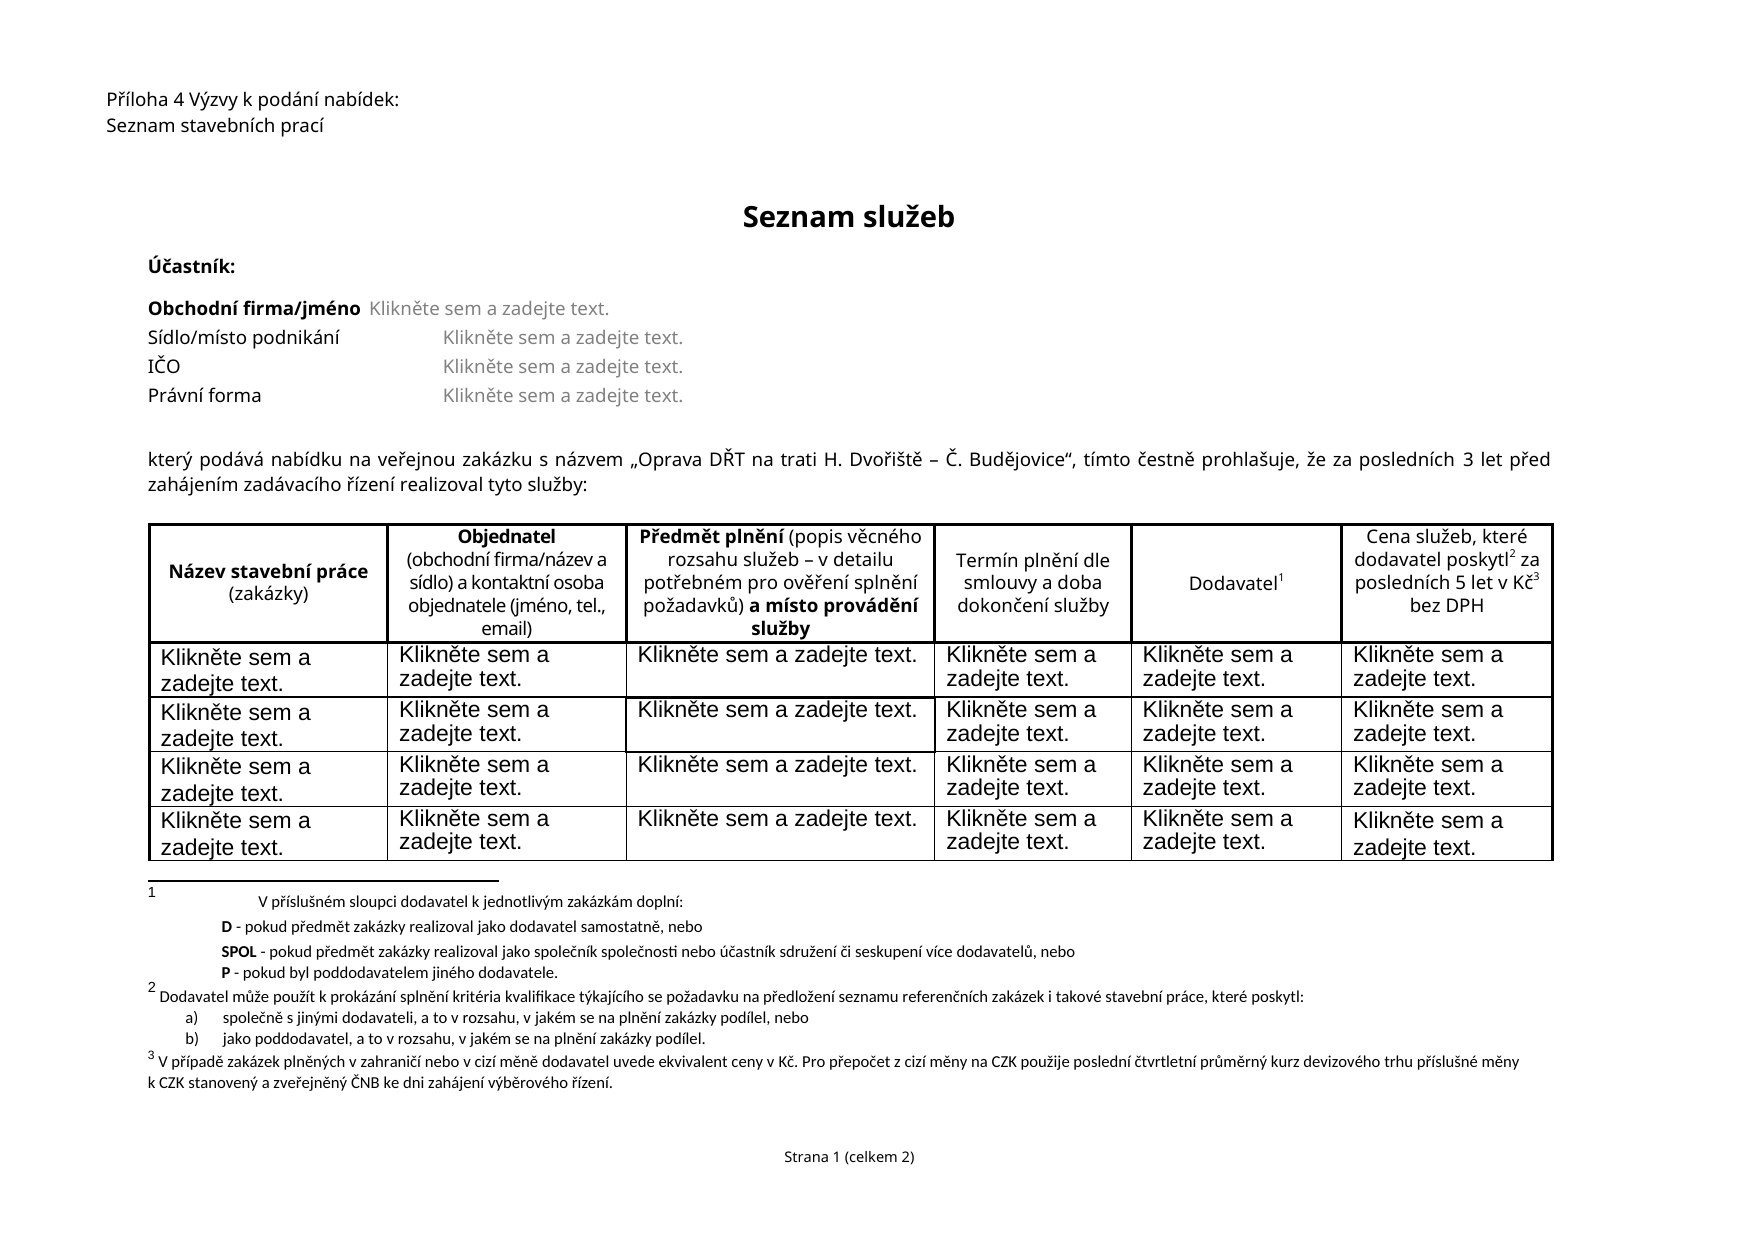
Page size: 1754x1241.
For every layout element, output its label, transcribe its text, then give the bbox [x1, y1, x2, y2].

table_header Cena služeb, které dodavatel poskytl za posledních 5 let v Kč bez DPH [1343, 526, 1551, 641]
table_header Předmět plnění (popis věcného rozsahu služeb – v detailu potřebném pro ověření splnění požadavků) a místo provádění služby [628, 526, 933, 641]
text který podává nabídku na veřejnou zakázku s názvem „Oprava DŘT na trati H. Dvořiště – Č. Budějovice“, tímto čestně prohlašuje, že za posledních 3 let před zahájením zadávacího řízení realizoval tyto služby: [148, 446, 1551, 497]
table_header Objednatel (obchodní firma/název a sídlo) a kontaktní osoba objednatele (jméno, tel., email) [389, 526, 625, 641]
text Sídlo/místo podnikání [148, 321, 1551, 350]
table_header Dodavatel [1133, 526, 1340, 641]
table_header Termín plnění dle smlouvy a doba dokončení služby [936, 526, 1130, 641]
text Právní forma [148, 379, 1551, 408]
title Seznam služeb [148, 196, 1551, 236]
text Účastník: [148, 249, 1551, 279]
table_header Název stavební práce (zakázky) [151, 526, 386, 641]
text IČO [148, 350, 1551, 379]
text Obchodní firma/jméno [148, 292, 1551, 321]
